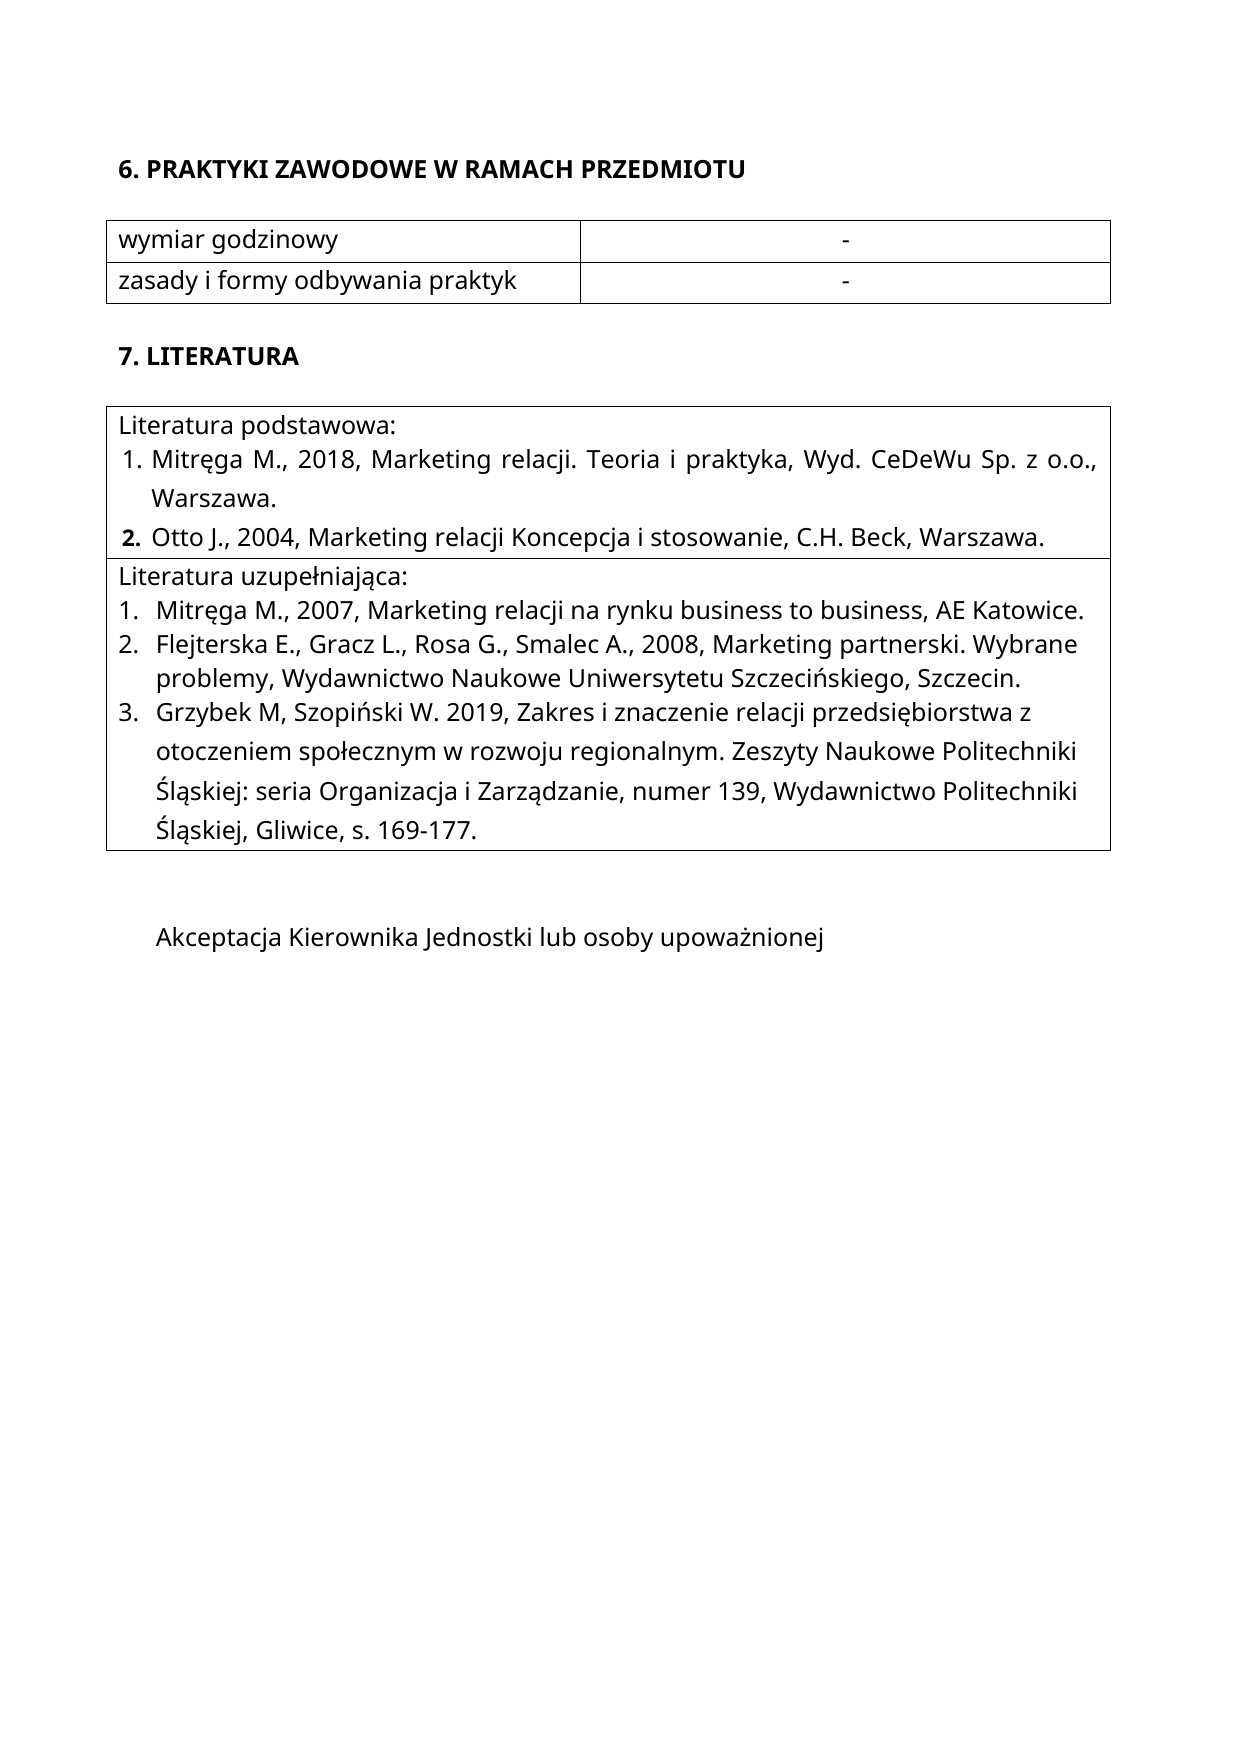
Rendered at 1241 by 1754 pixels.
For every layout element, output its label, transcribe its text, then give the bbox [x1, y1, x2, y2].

table_header - [581, 221, 1110, 262]
table_cell Literatura uzupełniająca: Mitręga M., 2007, Marketing relacji na rynku business to business, AE Katowice. Flejterska E., Gracz L., Rosa G., Smalec A., 2008, Marketing partnerski. Wybrane problemy, Wydawnictwo Naukowe Uniwersytetu Szczecińskiego, Szczecin. Grzybek M, Szopiński W. 2019, Zakres i znaczenie relacji przedsiębiorstwa z otoczeniem społecznym w rozwoju regionalnym. Zeszyty Naukowe Politechniki Śląskiej: seria Organizacja i Zarządzanie, numer 139, Wydawnictwo Politechniki Śląskiej, Gliwice, s. 169-177. [107, 559, 1110, 850]
table_header wymiar godzinowy [107, 221, 580, 262]
table_cell - [581, 263, 1110, 303]
table_cell zasady i formy odbywania praktyk [107, 263, 580, 303]
text 7. LITERATURA [118, 338, 1122, 372]
table_header Literatura podstawowa: Mitręga M., 2018, Marketing relacji. Teoria i praktyka, Wyd. CeDeWu Sp. z o.o., Warszawa. Otto J., 2004, Marketing relacji Koncepcja i stosowanie, C.H. Beck, Warszawa. [107, 407, 1110, 558]
text 6. PRAKTYKI ZAWODOWE W RAMACH PRZEDMIOTU [118, 152, 1122, 186]
text Akceptacja Kierownika Jednostki lub osoby upoważnionej [156, 919, 1122, 953]
